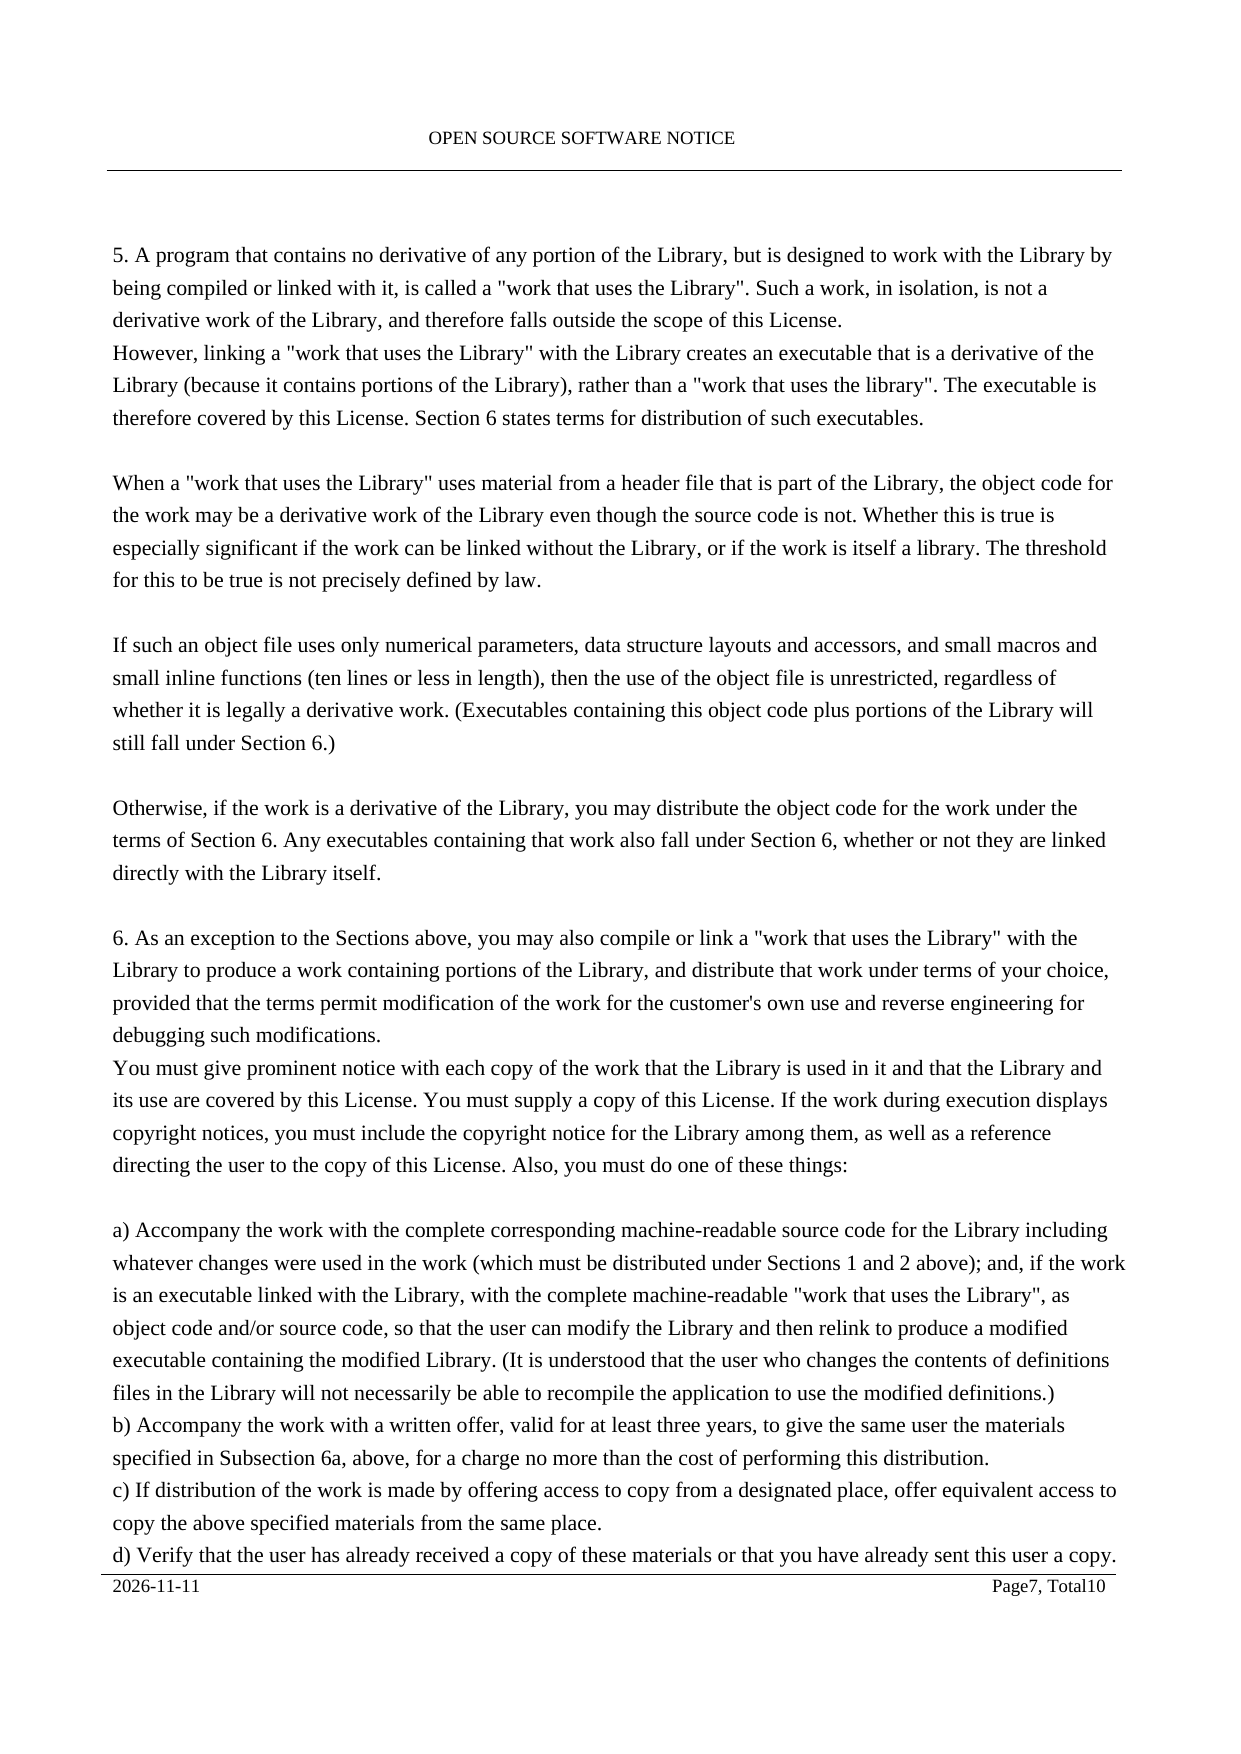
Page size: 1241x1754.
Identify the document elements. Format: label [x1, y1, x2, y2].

text [112, 206, 1128, 1571]
